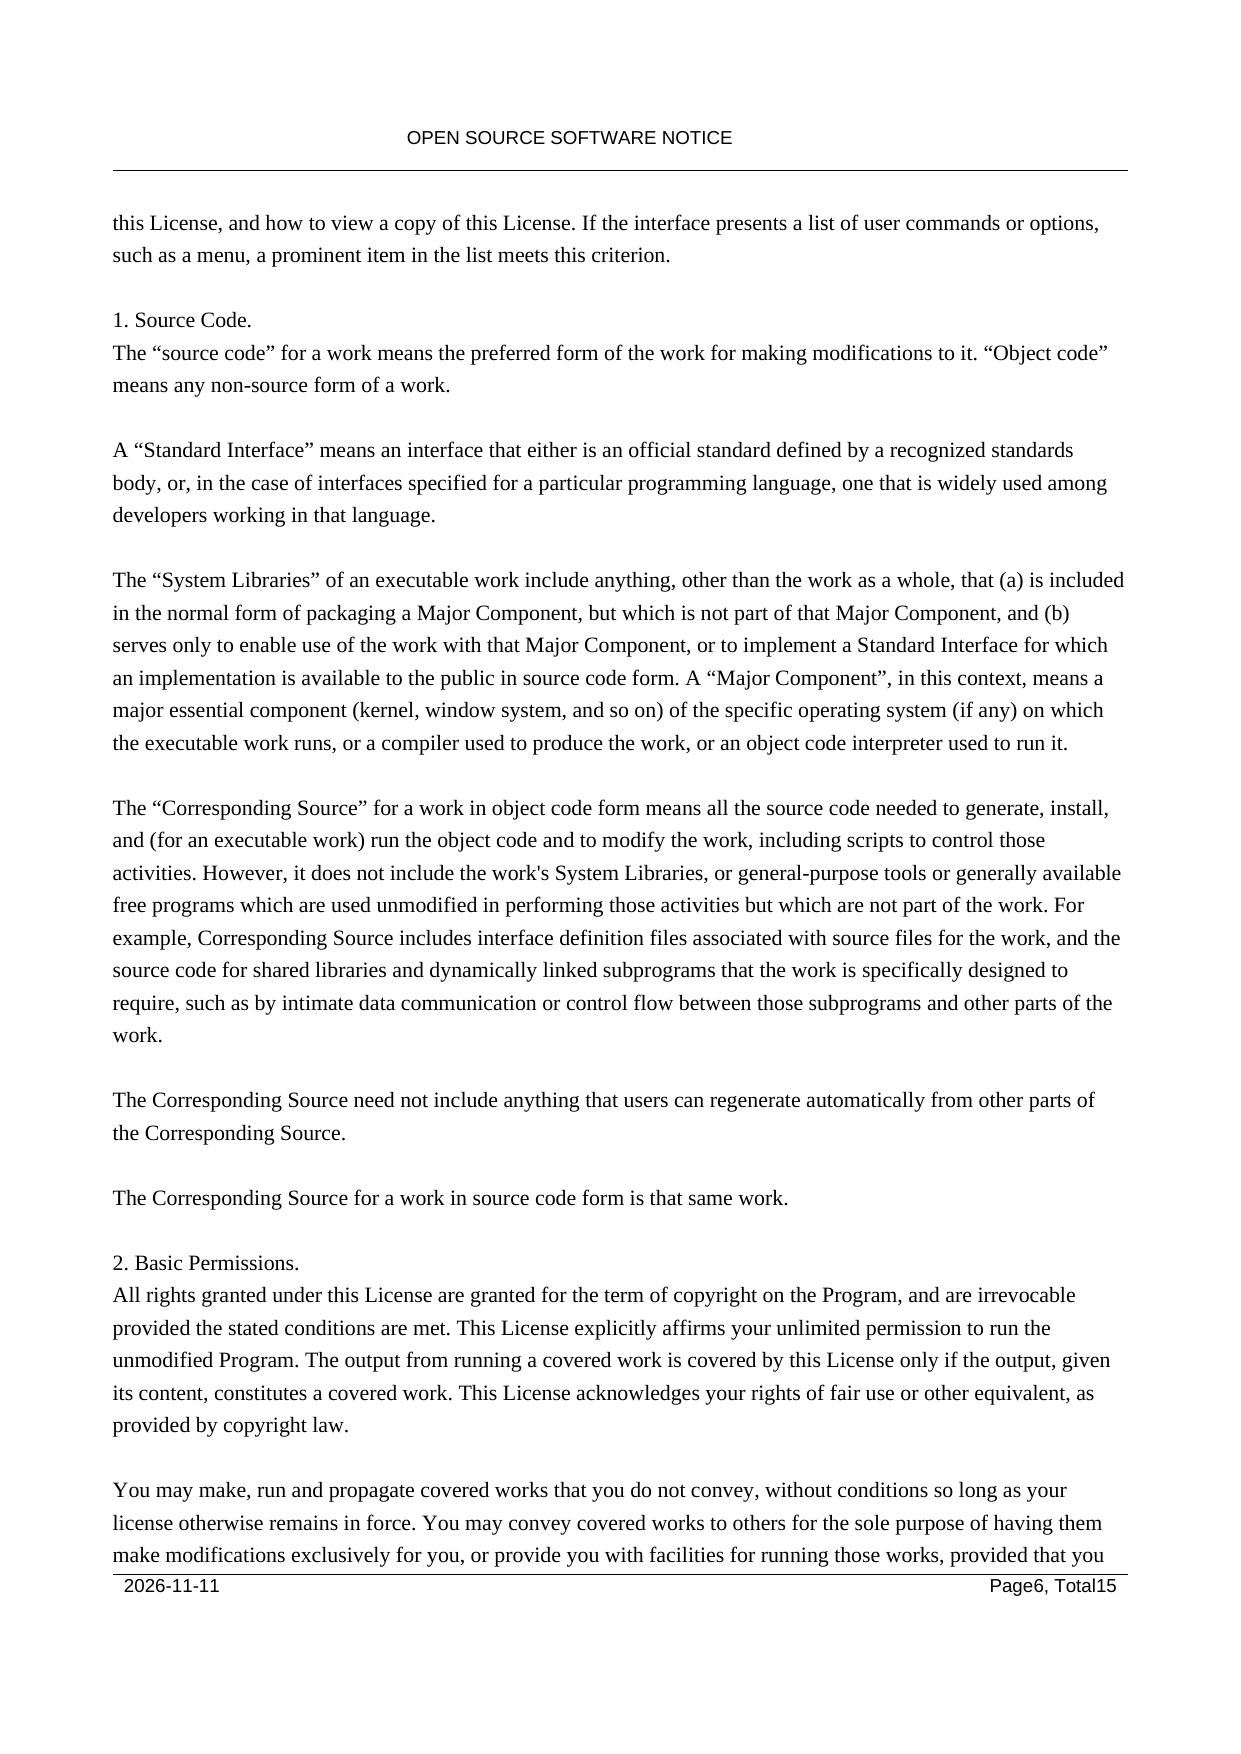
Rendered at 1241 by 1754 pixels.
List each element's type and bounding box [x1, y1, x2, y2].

text [112, 206, 1128, 1571]
